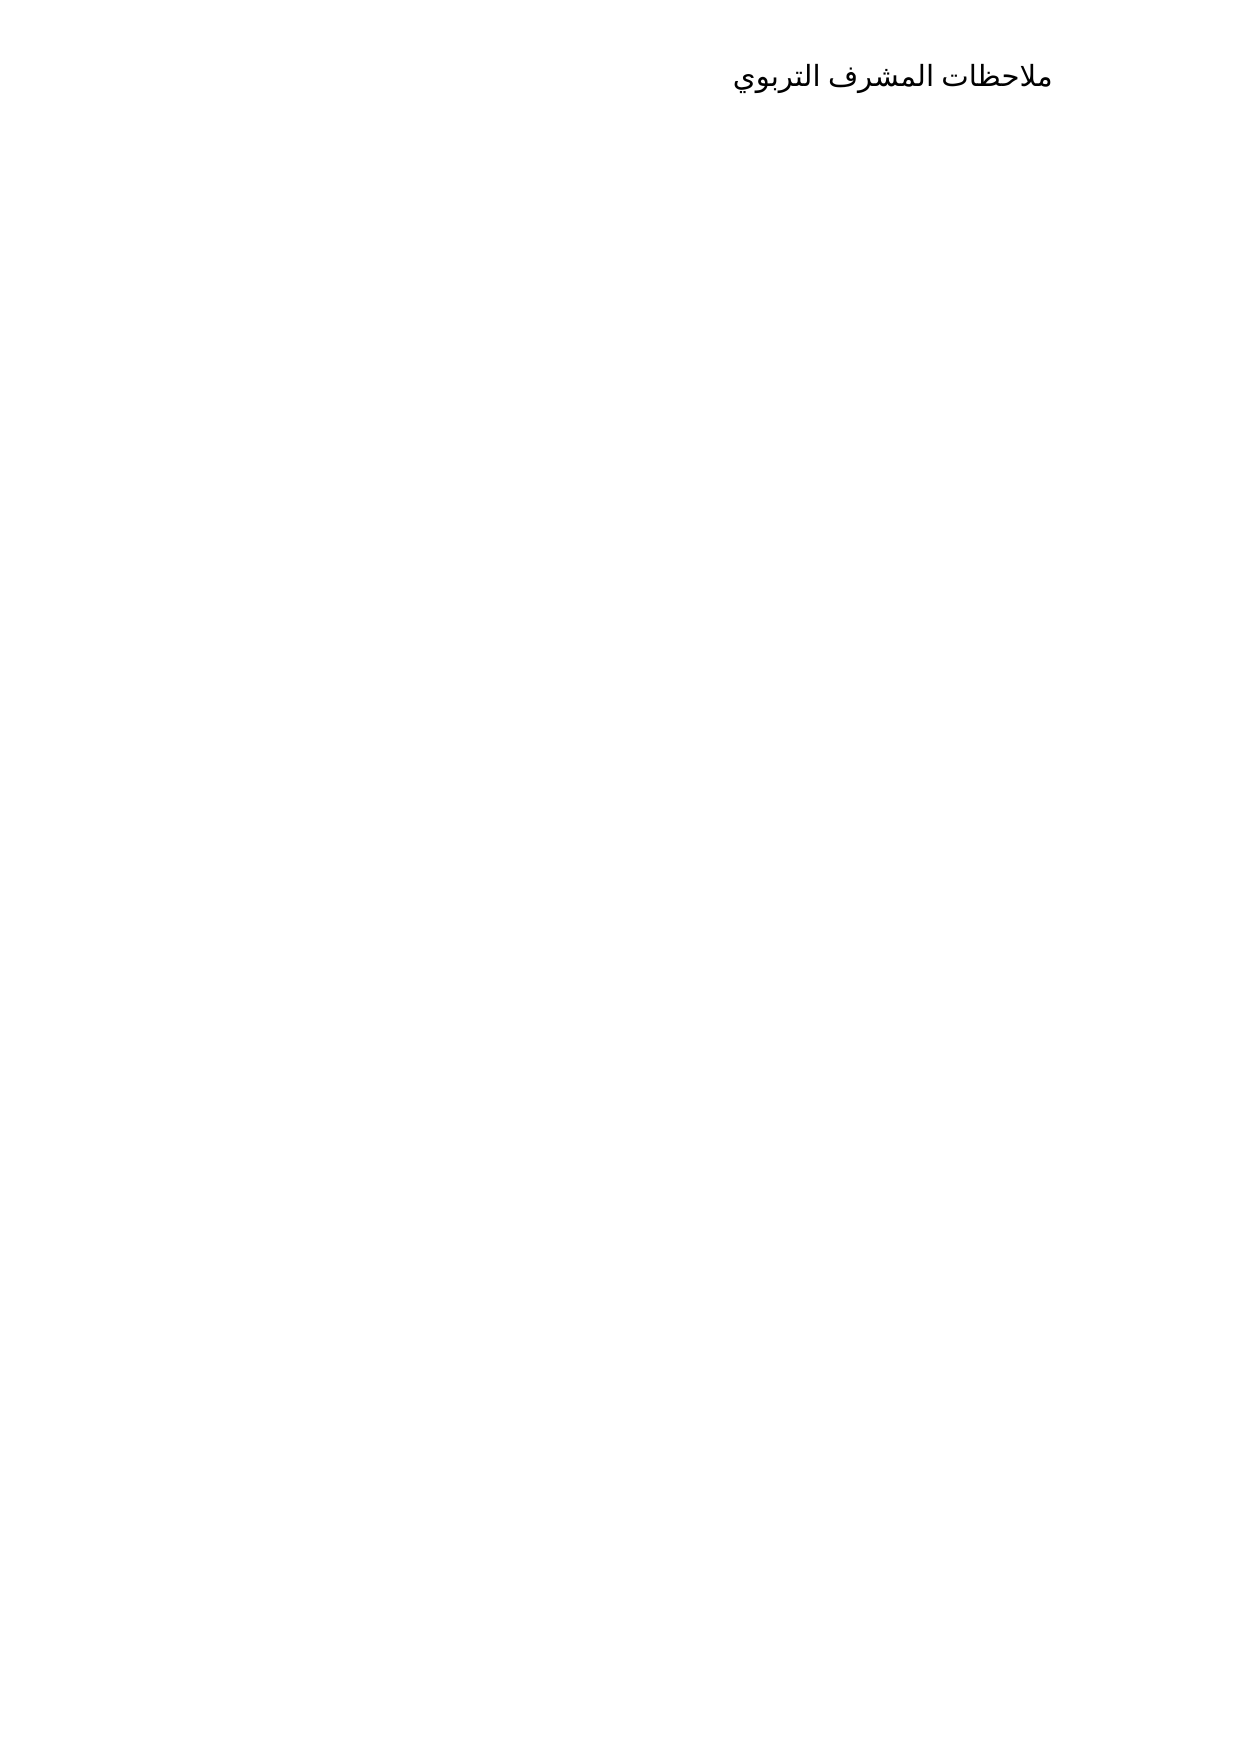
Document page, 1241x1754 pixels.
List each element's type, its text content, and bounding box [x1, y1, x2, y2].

text ملاحظات المشرف التربوي [118, 59, 1053, 93]
